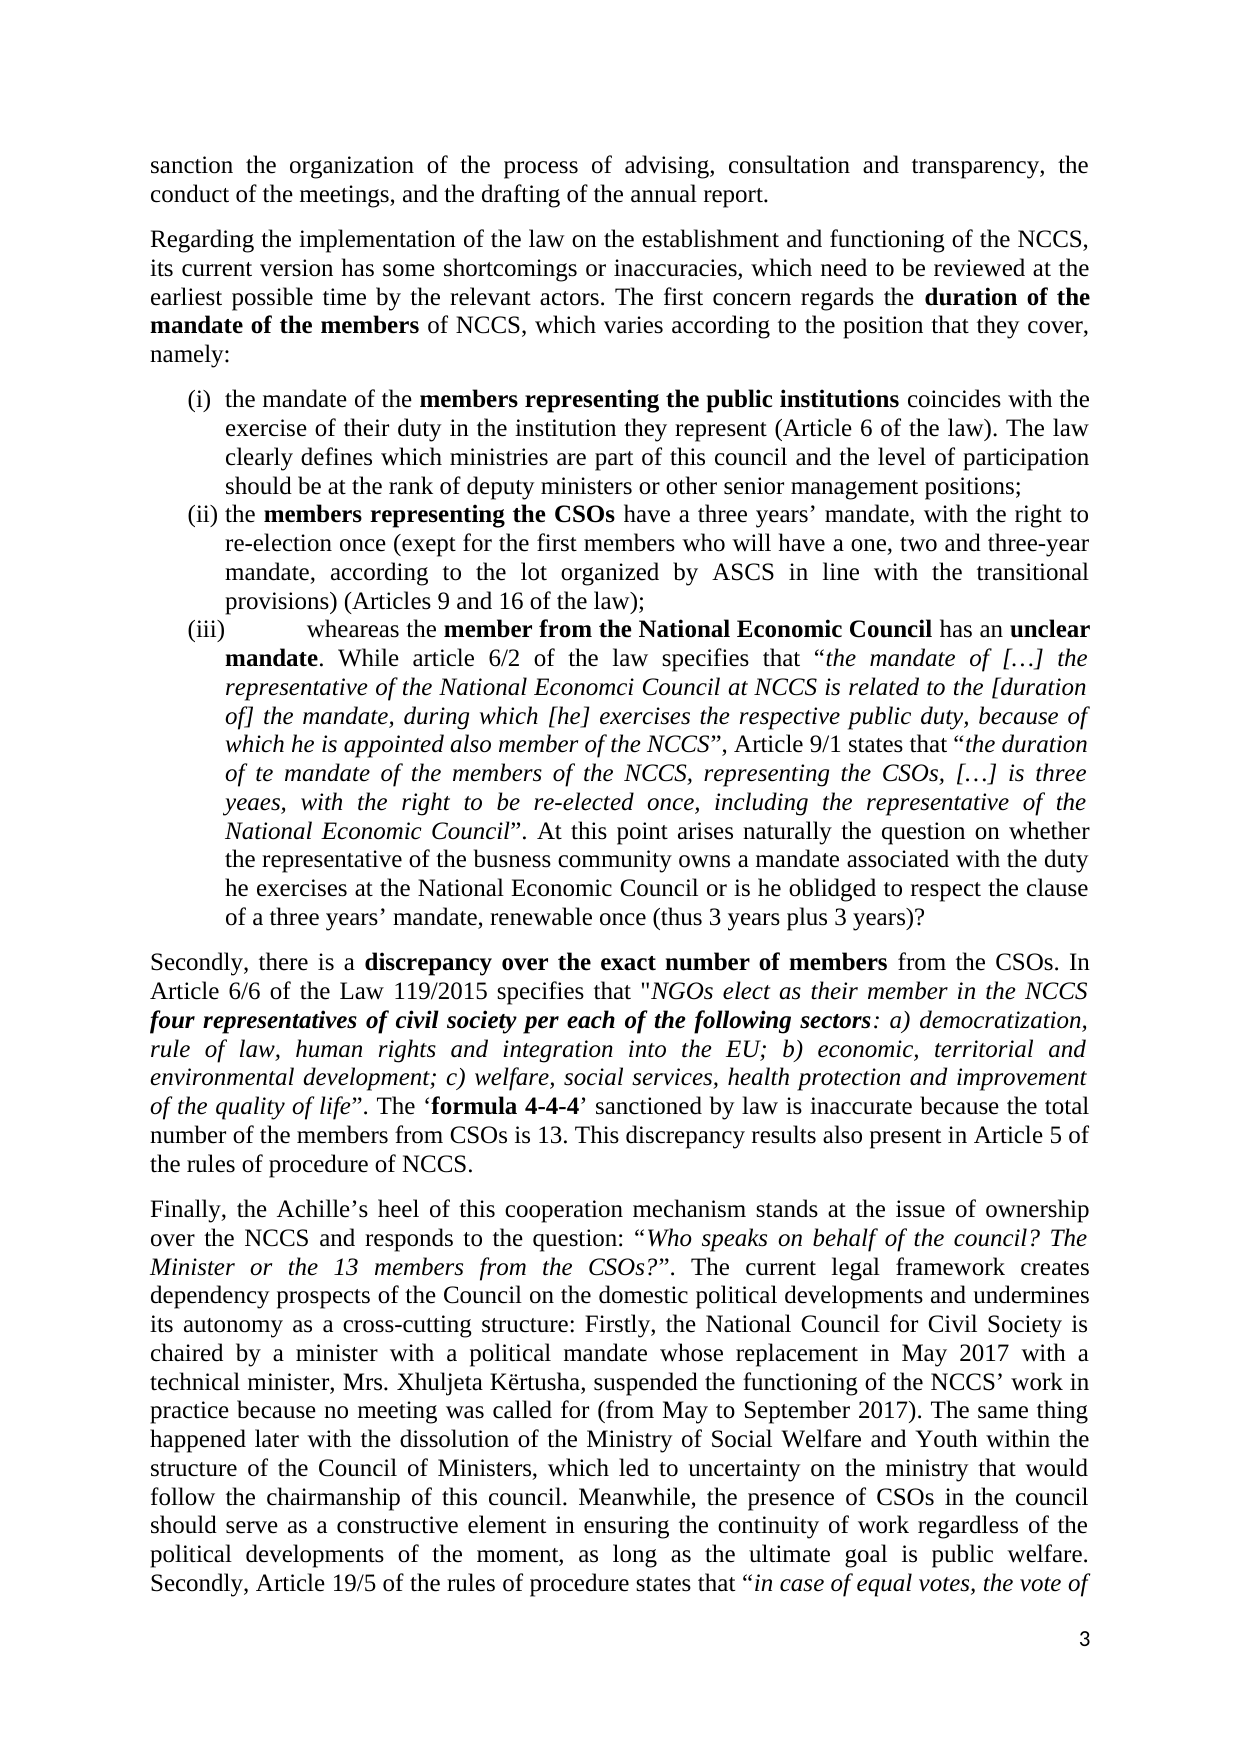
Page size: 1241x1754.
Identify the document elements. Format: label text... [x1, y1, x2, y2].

list wheareas the member from the National Economic Council has an unclear mandate. While article 6/2 of the law specifies that “the mandate of […] the representative of the National Economci Council at NCCS is related to the [duration of] the mandate, during which [he] exercises the respective public duty, because of which he is appointed also member of the NCCS”, Article 9/1 states that “the duration of te mandate of the members of the NCCS, representing the CSOs, […] is three yeaes, with the right to be re-elected once, including the representative of the National Economic Council”. At this point arises naturally the question on whether the representative of the busness community owns a mandate associated with the duty he exercises at the National Economic Council or is he oblidged to respect the clause of a three years’ mandate, renewable once (thus 3 years plus 3 years)? [187, 614, 1090, 931]
list the mandate of the members representing the public institutions coincides with the exercise of their duty in the institution they represent (Article 6 of the law). The law clearly defines which ministries are part of this council and the level of participation should be at the rank of deputy ministers or other senior management positions; [187, 384, 1090, 499]
list the members representing the CSOs have a three years’ mandate, with the right to re-election once (exept for the first members who will have a one, two and three-year mandate, according to the lot organized by ASCS in line with the transitional provisions) (Articles 9 and 16 of the law); [187, 499, 1090, 614]
text Secondly, there is a discrepancy over the exact number of members from the CSOs. In Article 6/6 of the Law 119/2015 specifies that "NGOs elect as their member in the NCCS four representatives of civil society per each of the following sectors: a) democratization, rule of law, human rights and integration into the EU; b) economic, territorial and environmental development; c) welfare, social services, health protection and improvement of the quality of life”. The ‘formula 4-4-4’ sanctioned by law is inaccurate because the total number of the members from CSOs is 13. This discrepancy results also present in Article 5 of the rules of procedure of NCCS. [150, 947, 1090, 1177]
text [150, 1194, 1090, 1597]
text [150, 150, 1090, 207]
text Regarding the implementation of the law on the establishment and functioning of the NCCS, its current version has some shortcomings or inaccuracies, which need to be reviewed at the earliest possible time by the relevant actors. The first concern regards the duration of the mandate of the members of NCCS, which varies according to the position that they cover, namely: [150, 224, 1090, 368]
